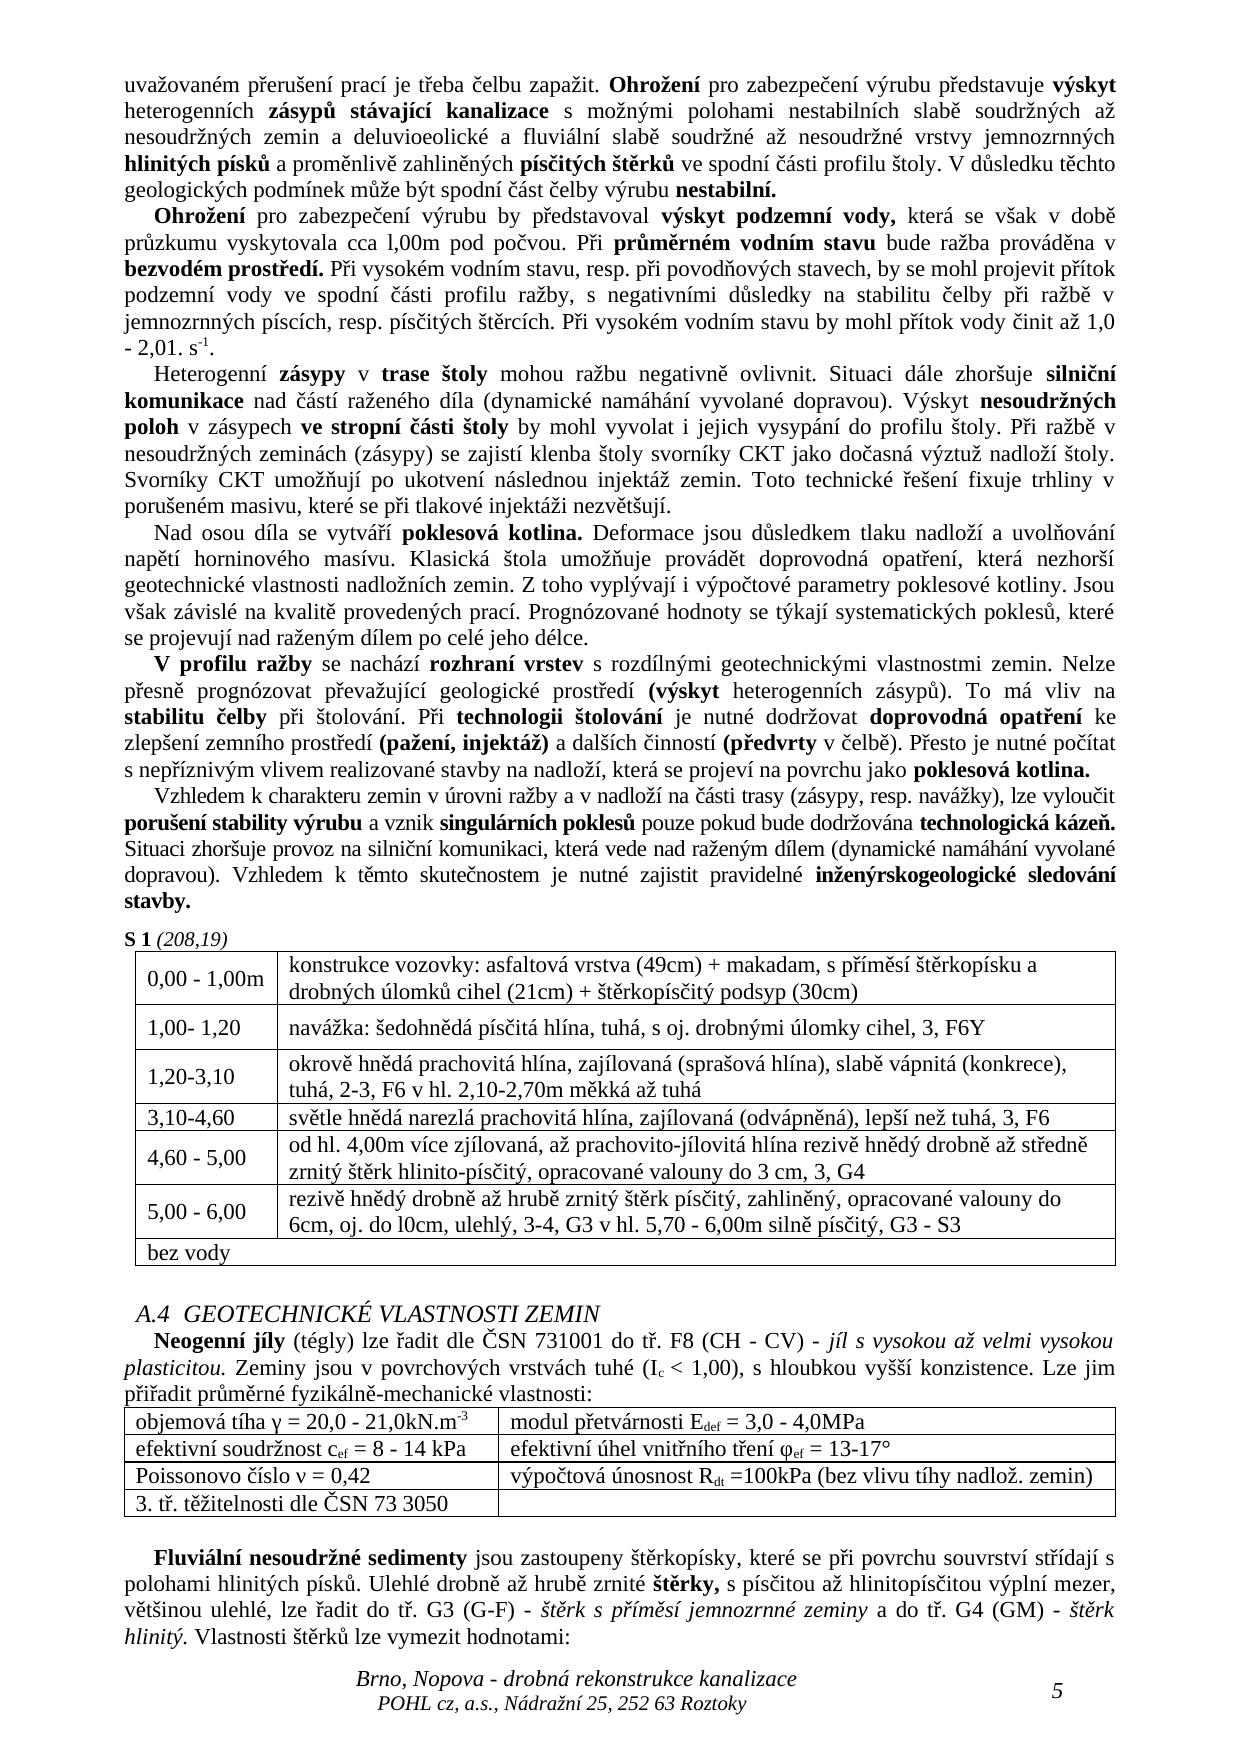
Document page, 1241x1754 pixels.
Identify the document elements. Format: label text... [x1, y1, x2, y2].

table_cell okrově hnědá prachovitá hlína, zajílovaná (sprašová hlína), slabě vápnitá (konkrece), tuhá, 2-3, F6 v hl. 2,10-2,70m měkká až tuhá [278, 1050, 1115, 1103]
table_header konstrukce vozovky: asfaltová vrstva (49cm) + makadam, s příměsí štěrkopísku a drobných úlomků cihel (21cm) + štěrkopísčitý podsyp (30cm) [278, 952, 1115, 1004]
table_cell 3. tř. těžitelnosti dle ČSN 73 3050 [125, 1490, 498, 1516]
table_cell 5,00 - 6,00 [136, 1185, 277, 1238]
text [124, 71, 1116, 202]
table_header modul přetvárnosti Edef = 3,0 - 4,0MPa [499, 1408, 1115, 1434]
table_cell výpočtová únosnost Rdt =100kPa (bez vlivu tíhy nadlož. zemin) [499, 1463, 1115, 1489]
table_cell [499, 1490, 1115, 1516]
table_cell 4,60 - 5,00 [136, 1131, 277, 1184]
table_header objemová tíha γ = 20,0 - 21,0kN.m-3 [125, 1408, 498, 1434]
text Nad osou díla se vytváří poklesová kotlina. Deformace jsou důsledkem tlaku nadloží a uvolňování napětí horninového masívu. Klasická štola umožňuje provádět doprovodná opatření, která nezhorší geotechnické vlastnosti nadložních zemin. Z toho vyplývají i výpočtové parametry poklesové kotliny. Jsou však závislé na kvalitě provedených prací. Prognózované hodnoty se týkají systematických poklesů, které se projevují nad raženým dílem po celé jeho délce. [124, 519, 1116, 650]
text Vzhledem k charakteru zemin v úrovni ražby a v nadloží na části trasy (zásypy, resp. navážky), lze vyloučit porušení stability výrubu a vznik singulárních poklesů pouze pokud bude dodržována technologická kázeň. Situaci zhoršuje provoz na silniční komunikaci, která vede nad raženým dílem (dynamické namáhání vyvolané dopravou). Vzhledem k těmto skutečnostem je nutné zajistit pravidelné inženýrskogeologické sledování stavby. [124, 782, 1116, 914]
text Ohrožení pro zabezpečení výrubu by představoval výskyt podzemní vody, která se však v době průzkumu vyskytovala cca l,00m pod počvou. Při průměrném vodním stavu bude ražba prováděna v bezvodém prostředí. Při vysokém vodním stavu, resp. při povodňových stavech, by se mohl projevit přítok podzemní vody ve spodní části profilu ražby, s negativními důsledky na stabilitu čelby při ražbě v jemnozrnných píscích, resp. písčitých štěrcích. Při vysokém vodním stavu by mohl přítok vody činit až 1,0 - 2,01. s-1. [124, 202, 1116, 361]
text Fluviální nesoudržné sedimenty jsou zastoupeny štěrkopísky, které se při povrchu souvrství střídají s polohami hlinitých písků. Ulehlé drobně až hrubě zrnité štěrky, s písčitou až hlinitopísčitou výplní mezer, většinou ulehlé, lze řadit do tř. G3 (G-F) - štěrk s příměsí jemnozrnné zeminy a do tř. G4 (GM) - štěrk hlinitý. Vlastnosti štěrků lze vymezit hodnotami: [124, 1544, 1116, 1649]
text Heterogenní zásypy v trase štoly mohou ražbu negativně ovlivnit. Situaci dále zhoršuje silniční komunikace nad částí raženého díla (dynamické namáhání vyvolané dopravou). Výskyt nesoudržných poloh v zásypech ve stropní části štoly by mohl vyvolat i jejich vysypání do profilu štoly. Při ražbě v nesoudržných zeminách (zásypy) se zajistí klenba štoly svorníky CKT jako dočasná výztuž nadloží štoly. Svorníky CKT umožňují po ukotvení následnou injektáž zemin. Toto technické řešení fixuje trhliny v porušeném masivu, které se při tlakové injektáži nezvětšují. [124, 361, 1116, 519]
table_cell Poissonovo číslo ν = 0,42 [125, 1463, 498, 1489]
table_cell 1,20-3,10 [136, 1050, 277, 1103]
table_cell od hl. 4,00m více zjílovaná, až prachovito-jílovitá hlína rezivě hnědý drobně až středně zrnitý štěrk hlinito-písčitý, opracované valouny do 3 cm, 3, G4 [278, 1131, 1115, 1184]
table_cell 1,00- 1,20 [136, 1005, 277, 1049]
table_cell 3,10-4,60 [136, 1104, 277, 1130]
table_header 0,00 - 1,00m [136, 952, 277, 1004]
table_cell rezivě hnědý drobně až hrubě zrnitý štěrk písčitý, zahliněný, opracované valouny do 6cm, oj. do l0cm, ulehlý, 3-4, G3 v hl. 5,70 - 6,00m silně písčitý, G3 - S3 [278, 1185, 1115, 1238]
table_cell bez vody [136, 1239, 1115, 1265]
subtitle Geotechnické vlastnosti zemin [136, 1299, 1116, 1328]
table_cell efektivní soudržnost cef = 8 - 14 kPa [125, 1435, 498, 1461]
text V profilu ražby se nachází rozhraní vrstev s rozdílnými geotechnickými vlastnostmi zemin. Nelze přesně prognózovat převažující geologické prostředí (výskyt heterogenních zásypů). To má vliv na stabilitu čelby při štolování. Při technologii štolování je nutné dodržovat doprovodná opatření ke zlepšení zemního prostředí (pažení, injektáž) a dalších činností (předvrty v čelbě). Přesto je nutné počítat s nepříznivým vlivem realizované stavby na nadloží, která se projeví na povrchu jako poklesová kotlina. [124, 650, 1116, 782]
table_cell efektivní úhel vnitřního tření φef = 13-17° [499, 1435, 1115, 1461]
table_cell světle hnědá narezlá prachovitá hlína, zajílovaná (odvápněná), lepší než tuhá, 3, F6 [278, 1104, 1115, 1130]
text Neogenní jíly (tégly) lze řadit dle ČSN 731001 do tř. F8 (CH - CV) - jíl s vysokou až velmi vysokou plasticitou. Zeminy jsou v povrchových vrstvách tuhé (Ic < 1,00), s hloubkou vyšší konzistence. Lze jim přiřadit průměrné fyzikálně-mechanické vlastnosti: [124, 1328, 1116, 1407]
table_cell navážka: šedohnědá písčitá hlína, tuhá, s oj. drobnými úlomky cihel, 3, F6Y [278, 1005, 1115, 1049]
text S 1 (208,19) [124, 926, 1116, 951]
